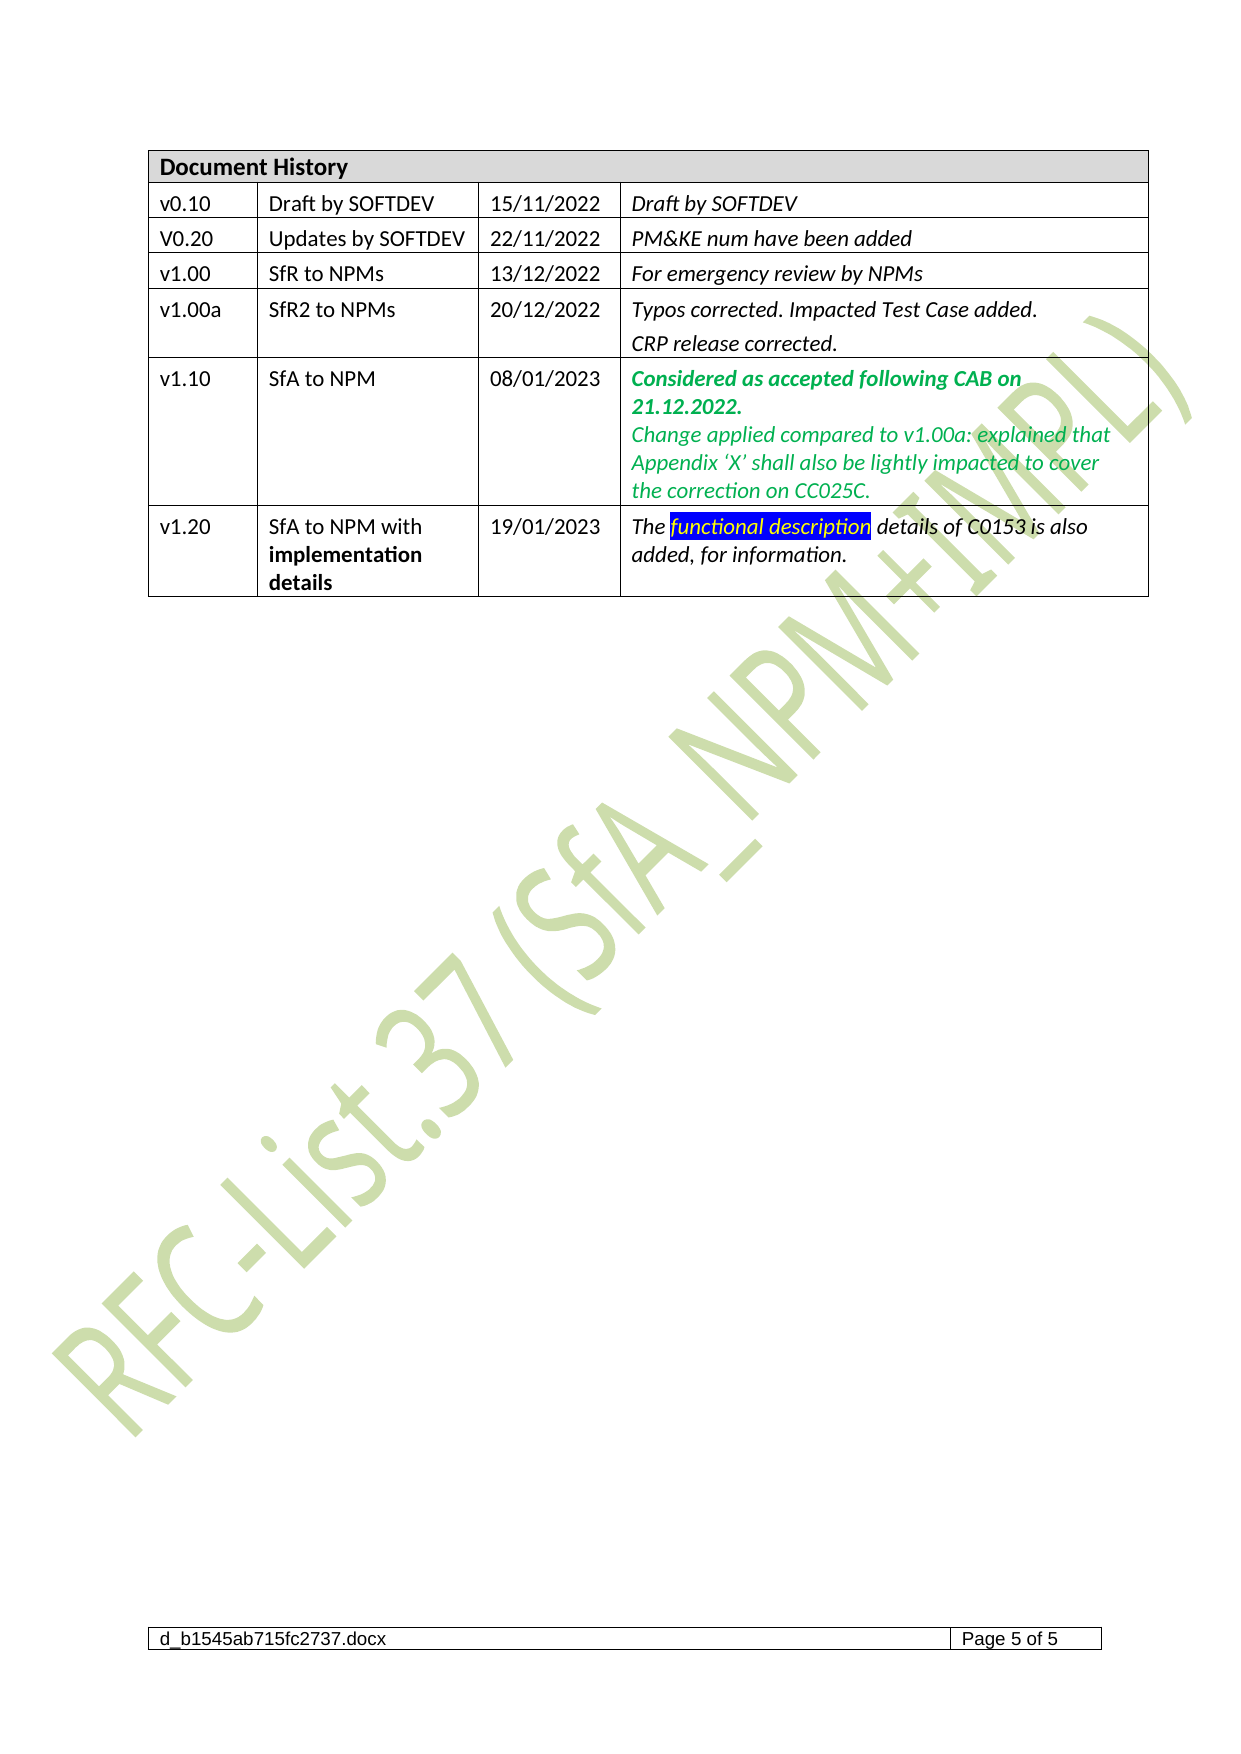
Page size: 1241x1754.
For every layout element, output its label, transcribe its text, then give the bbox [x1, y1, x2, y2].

table_cell v0.10 [149, 183, 257, 217]
table_cell 20/12/2022 [479, 289, 620, 357]
table_cell Updates by SOFTDEV [258, 218, 478, 252]
table_cell 22/11/2022 [479, 218, 620, 252]
table_cell Typos corrected. Impacted Test Case added. CRP release corrected. [621, 289, 1148, 357]
table_cell v1.00a [149, 289, 257, 357]
table_cell 19/01/2023 [479, 506, 620, 596]
table_cell Considered as accepted following CAB on 21.12.2022. Change applied compared to v1.00a: explained that Appendix ‘X’ shall also be lightly impacted to cover the correction on CC025C. [621, 358, 1148, 504]
table_cell PM&KE num have been added [621, 218, 1148, 252]
table_cell SfR to NPMs [258, 253, 478, 287]
table_cell SfA to NPM with implementation details [258, 506, 478, 596]
table_cell SfA to NPM [258, 358, 478, 504]
table_cell Draft by SOFTDEV [258, 183, 478, 217]
table_cell Draft by SOFTDEV [621, 183, 1148, 217]
table_cell V0.20 [149, 218, 257, 252]
table_cell 08/01/2023 [479, 358, 620, 504]
table_cell v1.00 [149, 253, 257, 287]
table_cell SfR2 to NPMs [258, 289, 478, 357]
table_cell For emergency review by NPMs [621, 253, 1148, 287]
table_cell 15/11/2022 [479, 183, 620, 217]
table_cell 13/12/2022 [479, 253, 620, 287]
table_cell v1.10 [149, 358, 257, 504]
table_cell v1.20 [149, 506, 257, 596]
table_header Document History [149, 151, 1148, 182]
table_cell The functional description details of C0153 is also added, for information. [621, 506, 1148, 596]
